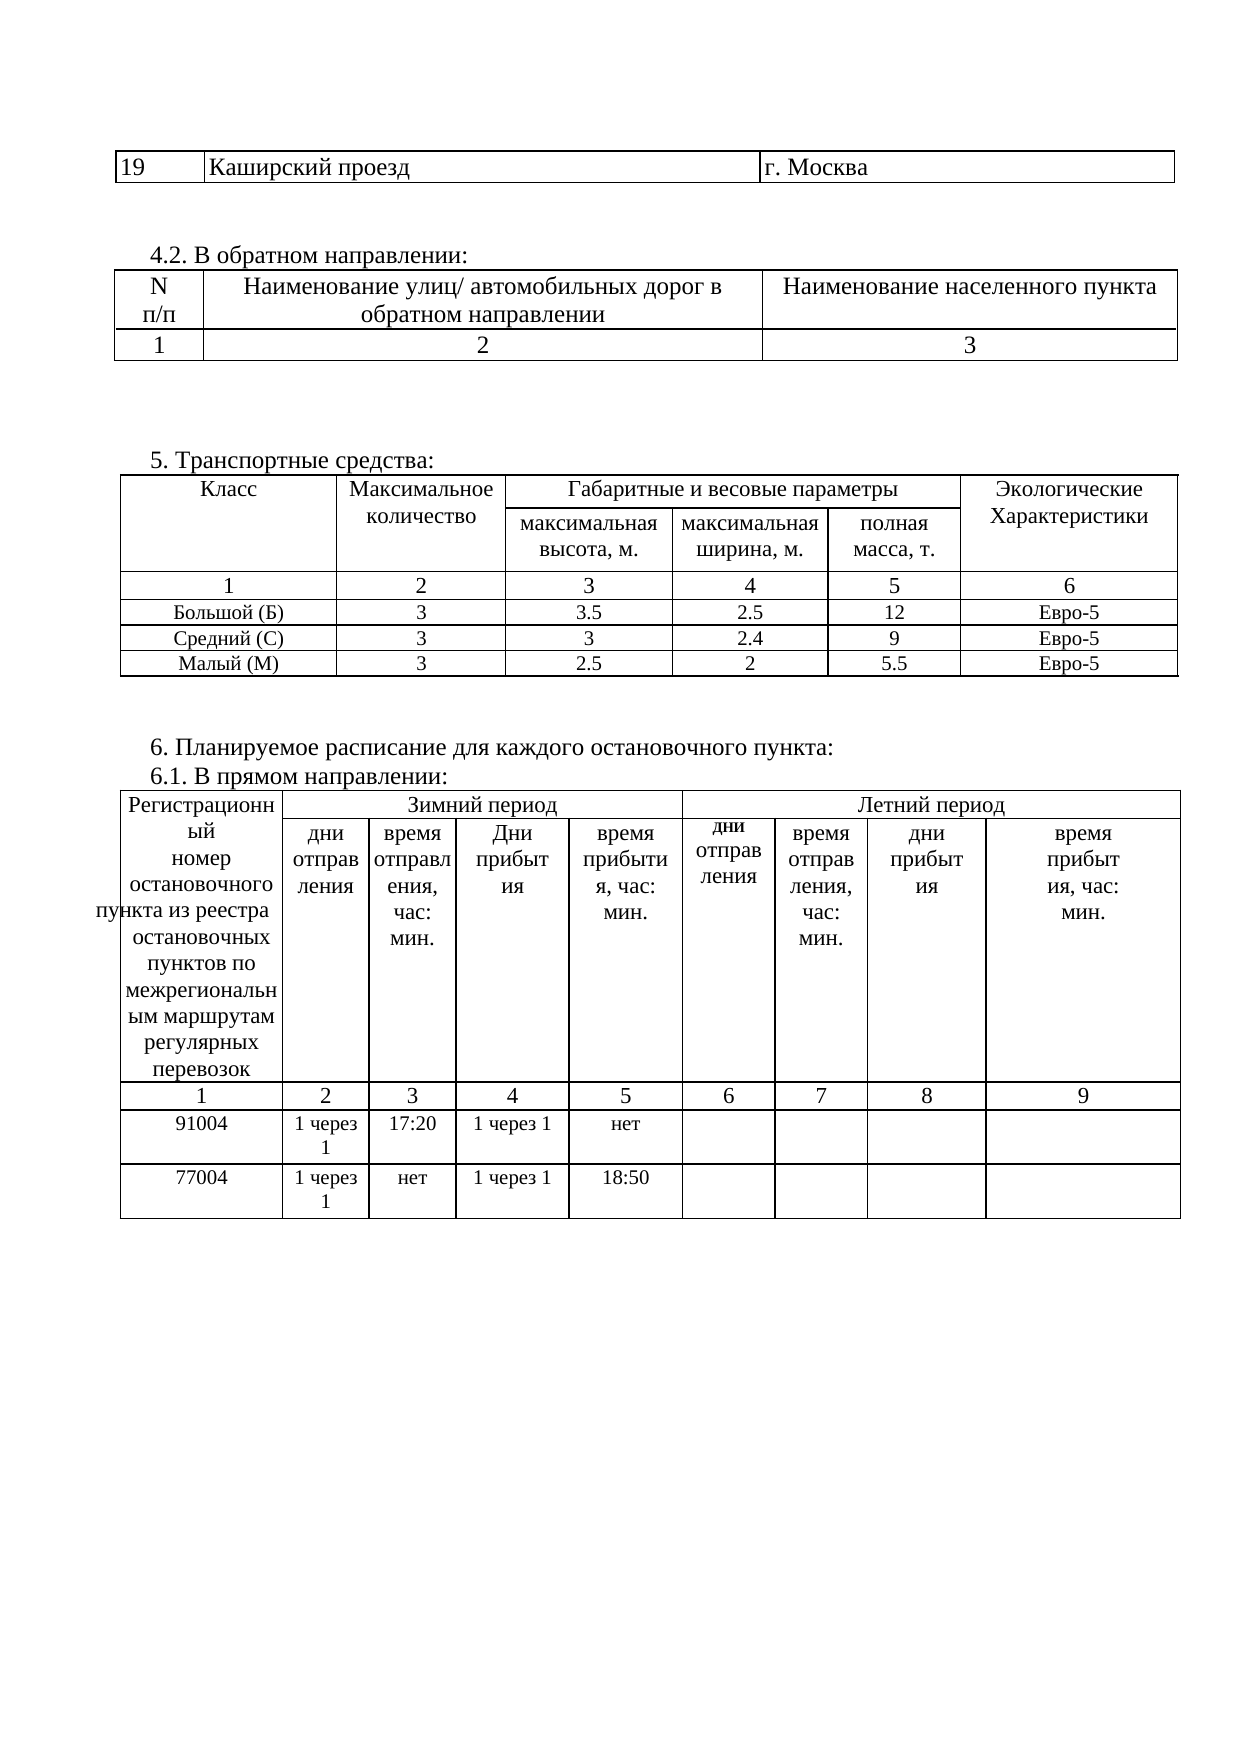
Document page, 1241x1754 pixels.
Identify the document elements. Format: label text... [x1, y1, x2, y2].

table_header Экологические Характеристики [961, 476, 1177, 571]
table_cell [776, 1111, 867, 1163]
table_cell Евро-5 [961, 626, 1177, 650]
table_cell 4 [457, 1083, 568, 1109]
table_cell Каширский проезд [205, 152, 759, 181]
table_cell 9 [987, 1083, 1180, 1109]
table_header Класс [121, 476, 336, 571]
table_cell Дни прибыт ия [457, 819, 568, 1081]
table_cell полная масса, т. [829, 509, 960, 571]
text 4.2. В обратном направлении: [150, 241, 1090, 269]
table_cell дни отправ ления [283, 819, 368, 1081]
table_cell Большой (Б) [121, 600, 336, 624]
table_cell 2.5 [673, 600, 827, 624]
table_cell 1 через 1 [283, 1111, 368, 1163]
table_cell 17:20 [370, 1111, 455, 1163]
table_cell 2 [283, 1083, 368, 1109]
table_cell 5 [829, 572, 960, 598]
table_cell 1 через 1 [283, 1165, 368, 1218]
table_cell 2 [204, 330, 762, 360]
table_cell 2.4 [673, 626, 827, 650]
text 6.1. В прямом направлении: [150, 761, 1090, 789]
table_cell [987, 1111, 1180, 1163]
table_cell 3 [370, 1083, 455, 1109]
table_cell 3 [337, 600, 505, 624]
table_cell 3 [763, 328, 1177, 360]
table_cell 3.5 [506, 600, 672, 624]
table_cell время отправ ления, час: мин. [776, 819, 867, 1081]
table_cell Евро-5 [961, 651, 1177, 675]
table_cell 3 [506, 626, 672, 650]
table_cell 6 [961, 572, 1177, 598]
table_cell 5 [570, 1083, 682, 1109]
table_cell г. Москва [761, 152, 1174, 181]
table_header Наименование населенного пункта [763, 271, 1177, 328]
table_cell 1 через 1 [457, 1111, 568, 1163]
table_cell время прибыти я, час: мин. [570, 819, 682, 1081]
table_cell 2 [673, 651, 827, 675]
table_cell [868, 1165, 985, 1218]
table_cell 8 [868, 1083, 985, 1109]
table_cell Евро-5 [961, 600, 1177, 624]
table_cell [868, 1111, 985, 1163]
table_cell 91004 [121, 1111, 282, 1163]
text 6. Планируемое расписание для каждого остановочного пункта: [150, 732, 1090, 761]
table_cell 6 [683, 1083, 774, 1109]
table_cell время отправл ения, час: мин. [370, 819, 455, 1081]
table_cell максимальная ширина, м. [673, 509, 827, 571]
table_cell 1 [115, 329, 203, 360]
table_cell 4 [673, 572, 827, 598]
table_cell 1 через 1 [457, 1165, 568, 1218]
table_cell Малый (М) [121, 651, 336, 675]
table_header Габаритные и весовые параметры [506, 476, 960, 507]
table_cell 2 [337, 572, 505, 598]
table_cell 3 [337, 626, 505, 650]
table_cell 12 [829, 600, 960, 624]
table_cell 5.5 [829, 651, 960, 675]
table_cell 7 [776, 1083, 867, 1109]
table_cell [776, 1165, 867, 1218]
table_header Зимний период [283, 791, 682, 817]
table_cell [683, 1111, 774, 1163]
table_cell 1 [121, 572, 336, 598]
table_cell 9 [829, 626, 960, 650]
table_cell ДНИ отправ ления [683, 819, 774, 1081]
table_cell нет [570, 1111, 682, 1163]
table_header N п/п [115, 271, 203, 328]
table_header Наименование улиц/ автомобильных дорог в обратном направлении [204, 271, 762, 328]
table_header Летний период [683, 791, 1180, 817]
table_cell 2.5 [506, 651, 672, 675]
table_cell 19 [117, 152, 204, 181]
table_header Регистрационный номер остановочного пункта из реестра остановочных пунктов по межрегиональным маршрутам регулярных перевозок [121, 791, 282, 1081]
table_cell Средний (С) [121, 626, 336, 650]
table_cell 3 [337, 651, 505, 675]
table_cell дни прибыт ия [868, 819, 985, 1081]
table_cell [683, 1165, 774, 1218]
table_header Максимальное количество [337, 476, 505, 571]
table_cell нет [370, 1165, 455, 1218]
table_cell максимальная высота, м. [506, 509, 672, 571]
table_cell время прибыт ия, час: мин. [987, 819, 1180, 1081]
text 5. Транспортные средства: [150, 445, 1090, 474]
table_cell 18:50 [570, 1165, 682, 1218]
table_cell [987, 1165, 1180, 1218]
table_cell 1 [121, 1083, 282, 1109]
table_cell 77004 [121, 1165, 282, 1218]
table_cell 3 [506, 572, 672, 598]
